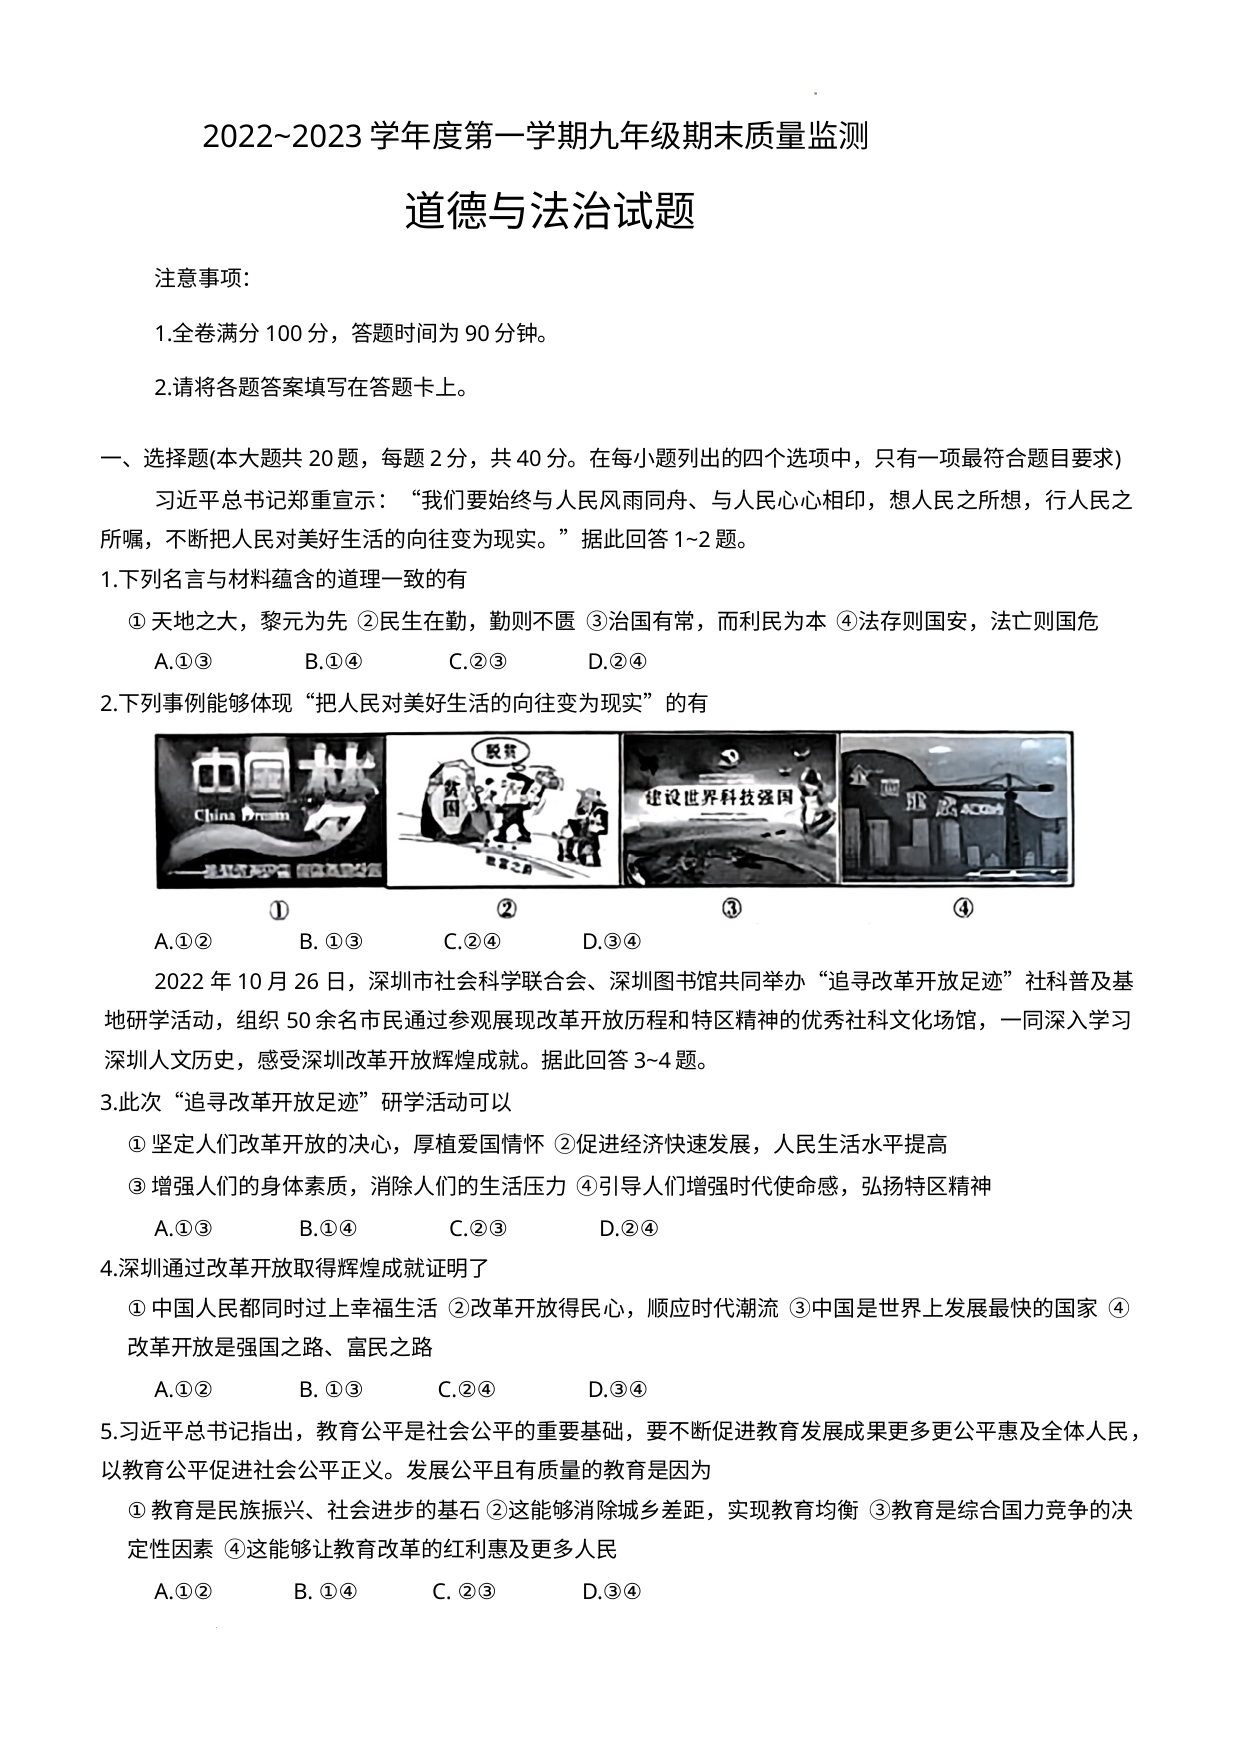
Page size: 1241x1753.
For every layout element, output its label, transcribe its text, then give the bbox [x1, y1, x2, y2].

text ①中国人民都同时过上幸福生活 ②改革开放得民心，顺应时代潮流 ③中国是世界上发展最快的国家 ④改革开放是强国之路、富民之路 [127, 1283, 1134, 1362]
text A.①② B. ①④ C. ②③ D.③④ [154, 1574, 1157, 1606]
text 2.下列事例能够体现“把人民对美好生活的向往变为现实”的有 [100, 686, 1157, 718]
text A.①③ B.①④ C.②③ D.②④ [154, 644, 1157, 676]
text 2022~2023学年度第一学期九年级期末质量监测 [202, 107, 1157, 157]
text 3.此次“追寻改革开放足迹”研学活动可以 [100, 1085, 1157, 1117]
text ①天地之大，黎元为先 ②民生在勤，勤则不匮 ③治国有常，而利民为本 ④法存则国安，法亡则国危 [127, 596, 1140, 636]
text ①教育是民族振兴、社会进步的基石 ②这能够消除城乡差距，实现教育均衡 ③教育是综合国力竞争的决定性因素 ④这能够让教育改革的红利惠及更多人民 [127, 1485, 1134, 1564]
text 2022 年 10 月26 日，深圳市社会科学联合会、深圳图书馆共同举办“追寻改革开放足迹”社科普及基地研学活动，组织50余名市民通过参观展现改革开放历程和特区精神的优秀社科文化场馆，一同深入学习深圳人文历史，感受深圳改革开放辉煌成就。据此回答3~4题。 [104, 956, 1136, 1074]
text 1.下列名言与材料蕴含的道理一致的有 [100, 562, 1157, 594]
text A.①② B. ①③ C.②④ D.③④ [154, 1372, 1157, 1404]
text A.①② B. ①③ C.②④ D.③④ [154, 926, 1157, 956]
text 道德与法治试题 [404, 173, 1157, 238]
text 1.全卷满分 100分，答题时间为90分钟。 [154, 316, 1157, 347]
text ①坚定人们改革开放的决心，厚植爱国情怀 ②促进经济快速发展，人民生活水平提高 [127, 1127, 1157, 1159]
text 4.深圳通过改革开放取得辉煌成就证明了 [100, 1251, 1157, 1283]
text 注意事项： [154, 261, 1157, 293]
picture [147, 726, 1078, 924]
text 2.请将各题答案填写在答题卡上。 [154, 370, 1157, 402]
text 习近平总书记郑重宣示：“我们要始终与人民风雨同舟、与人民心心相印，想人民之所想，行人民之所嘱，不断把人民对美好生活的向往变为现实。”据此回答1~2题。 [100, 475, 1136, 554]
text 5.习近平总书记指出，教育公平是社会公平的重要基础，要不断促进教育发展成果更多更公平惠及全体人民，以教育公平促进社会公平正义。发展公平且有质量的教育是因为 [100, 1406, 1130, 1485]
text 一、选择题(本大题共 20题，每题2分，共40分。在每小题列出的四个选项中，只有一项最符合题目要求) [100, 433, 1136, 473]
text A.①③ B.①④ C.②③ D.②④ [154, 1212, 1157, 1243]
text ③增强人们的身体素质，消除人们的生活压力 ④引导人们增强时代使命感，弘扬特区精神 [127, 1169, 1157, 1201]
